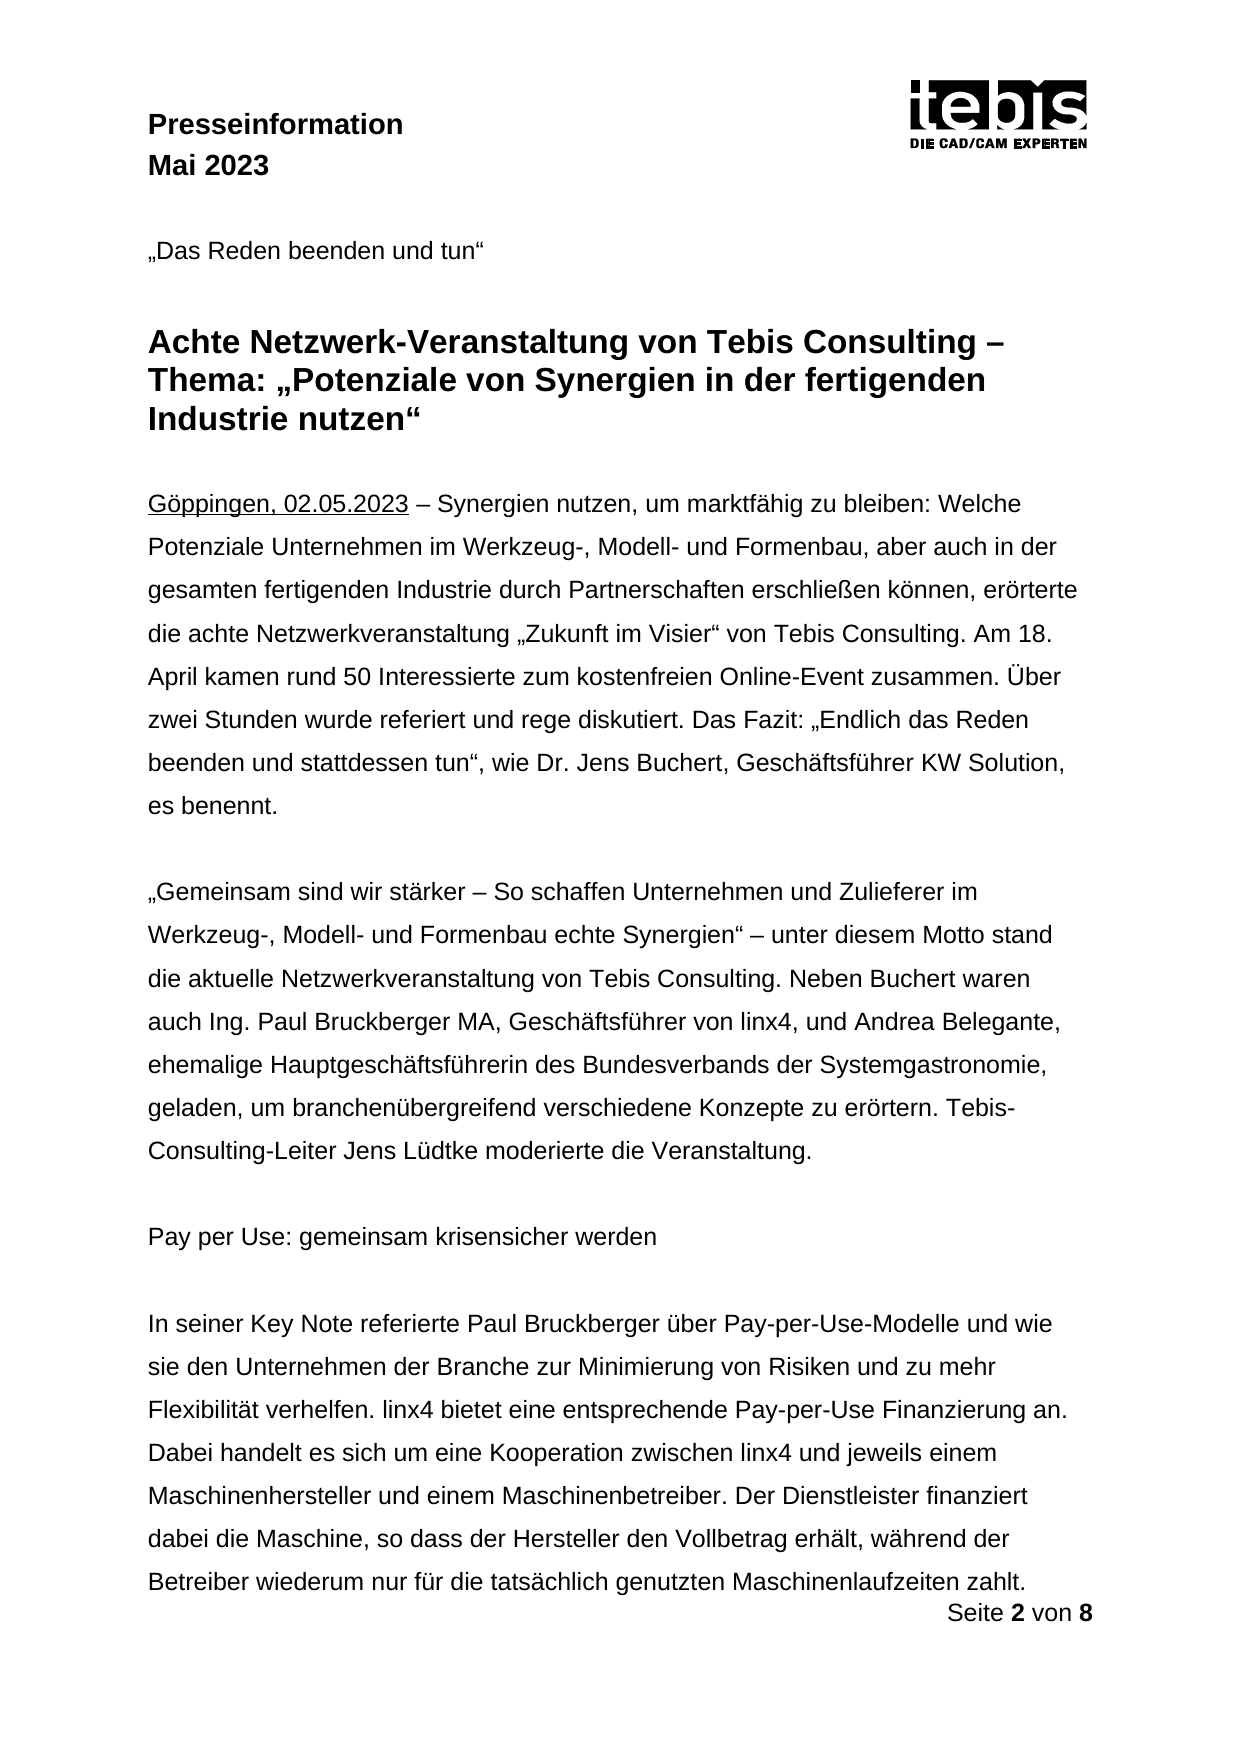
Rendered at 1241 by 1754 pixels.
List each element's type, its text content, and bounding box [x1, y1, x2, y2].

text „Gemeinsam sind wir stärker – So schaffen Unternehmen und Zulieferer im Werkzeug-, Modell- und Formenbau echte Synergien“ – unter diesem Motto stand die aktuelle Netzwerkveranstaltung von Tebis Consulting. Neben Buchert waren auch Ing. Paul Bruckberger MA, Geschäftsführer von linx4, und Andrea Belegante, ehemalige Hauptgeschäftsführerin des Bundesverbands der Systemgastronomie, geladen, um branchenübergreifend verschiedene Konzepte zu erörtern. Tebis-Consulting-Leiter Jens Lüdtke moderierte die Veranstaltung. [148, 877, 1093, 1165]
text Achte Netzwerk-Veranstaltung von Tebis Consulting – Thema: „Potenziale von Synergien in der fertigenden Industrie nutzen“ [148, 322, 1093, 437]
text Göppingen, 02.05.2023 – Synergien nutzen, um marktfähig zu bleiben: Welche Potenziale Unternehmen im Werkzeug-, Modell- und Formenbau, aber auch in der gesamten fertigenden Industrie durch Partnerschaften erschließen können, erörterte die achte Netzwerkveranstaltung „Zukunft im Visier“ von Tebis Consulting. Am 18. April kamen rund 50 Interessierte zum kostenfreien Online-Event zusammen. Über zwei Stunden wurde referiert und rege diskutiert. Das Fazit: „Endlich das Reden beenden und stattdessen tun“, wie Dr. Jens Buchert, Geschäftsführer KW Solution, es benennt. [148, 489, 1093, 820]
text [148, 1308, 1093, 1596]
text „Das Reden beenden und tun“ [148, 236, 1093, 307]
text Pay per Use: gemeinsam krisensicher werden [148, 1222, 1093, 1251]
